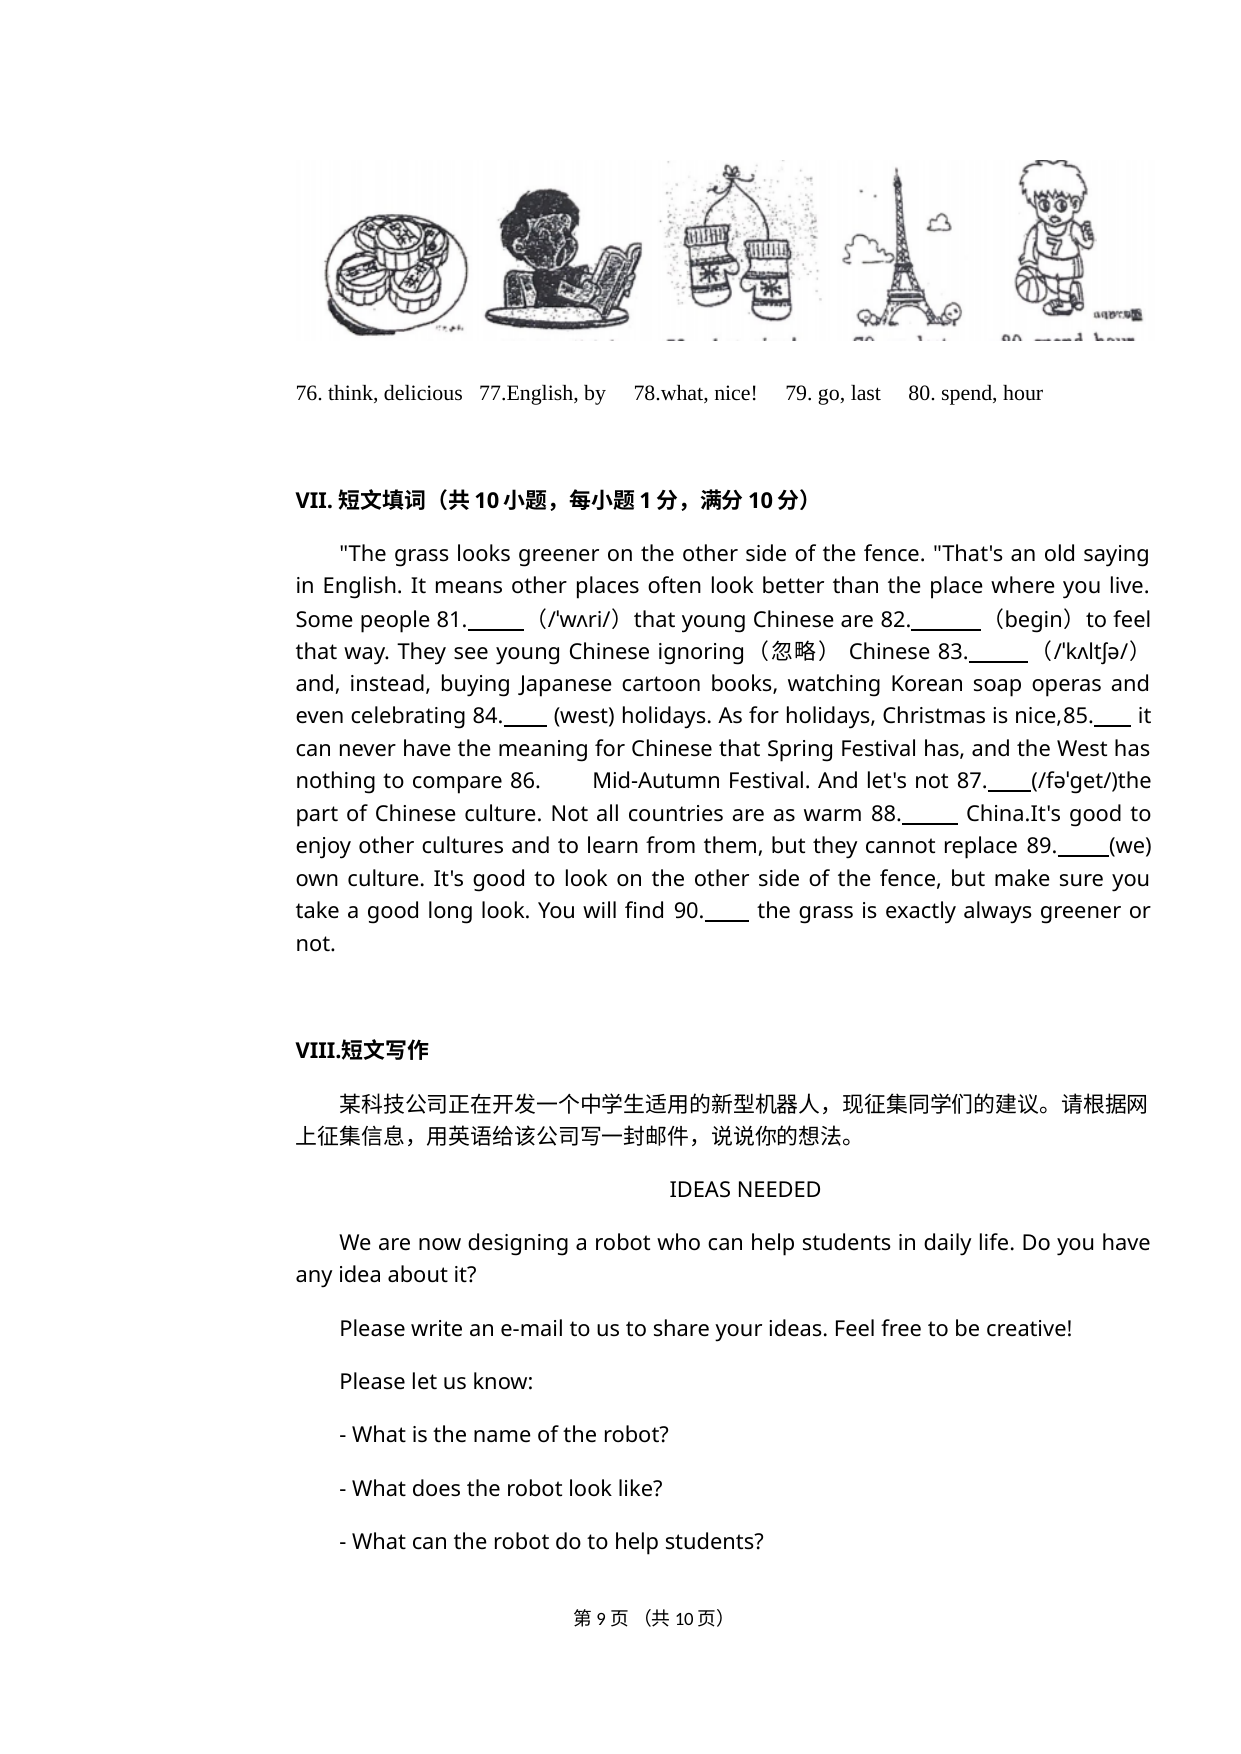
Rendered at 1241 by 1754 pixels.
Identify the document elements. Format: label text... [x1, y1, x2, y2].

text - What does the robot look like? [295, 1471, 1152, 1504]
list think, delicious 77.English, by 78.what, nice! 79. go, last 80. spend, hour [295, 376, 1152, 409]
list VII. 短文填词（共10小题，每小题1分，满分10分） [295, 483, 1152, 516]
text Please write an e-mail to us to share your ideas. Feel free to be creative! [295, 1311, 1152, 1344]
text - What can the robot do to help students? [295, 1525, 1152, 1557]
text - What is the name of the robot? [295, 1418, 1152, 1451]
text We are now designing a robot who can help students in daily life. Do you have any idea about it? [295, 1226, 1152, 1291]
text Please let us know: [295, 1365, 1152, 1397]
text 某科技公司正在开发一个中学生适用的新型机器人，现征集同学们的建议。请根据网上征集信息，用英语给该公司写一封邮件，说说你的想法。 [295, 1086, 1152, 1151]
text VIII.短文写作 [295, 1033, 1152, 1066]
list "The grass looks greener on the other side of the fence. "That's an old saying in English. It means other places often look better than the place where you live. Some people 81. （/ˈwʌri/）that young Chinese are 82. （begin）to feel that way. They see young Chinese ignoring（忽略） Chinese 83. （/ˈkʌltʃə/） and, instead, buying Japanese cartoon books, watching Korean soap operas and even celebrating 84. (west) holidays. As for holidays, Christmas is nice,85. it can never have the meaning for Chinese that Spring Festival has, and the West has nothing to compare 86. Mid-Autumn Festival. And let's not 87. (/fəˈɡet/)the part of Chinese culture. Not all countries are as warm 88. China.It's good to enjoy other cultures and to learn from them, but they cannot replace 89. (we) own culture. It's good to look on the other side of the fence, but make sure you take a good long look. You will find 90. the grass is exactly always greener or not. [295, 536, 1152, 959]
picture [295, 160, 1160, 341]
text IDEAS NEEDED [295, 1172, 1152, 1205]
